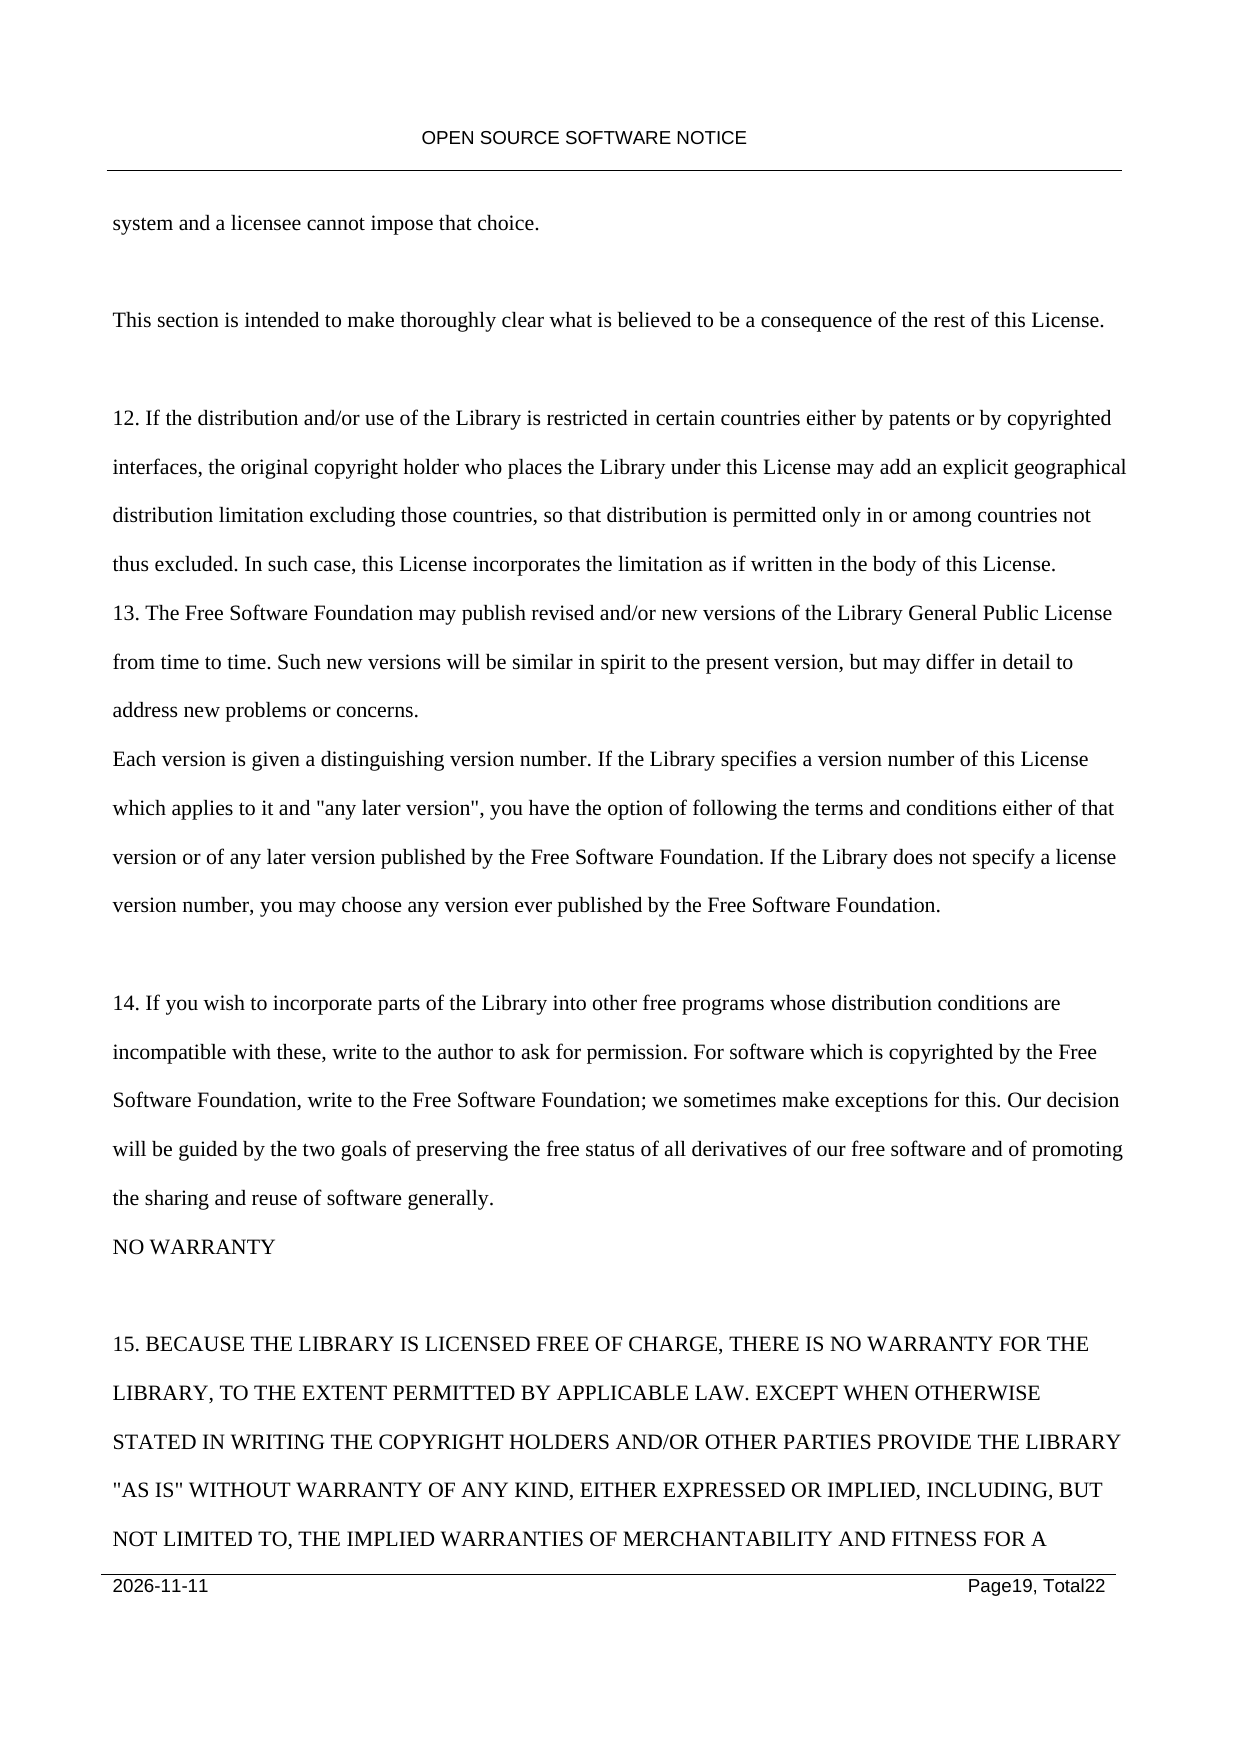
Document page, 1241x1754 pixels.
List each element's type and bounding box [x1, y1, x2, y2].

text [112, 206, 1128, 1555]
